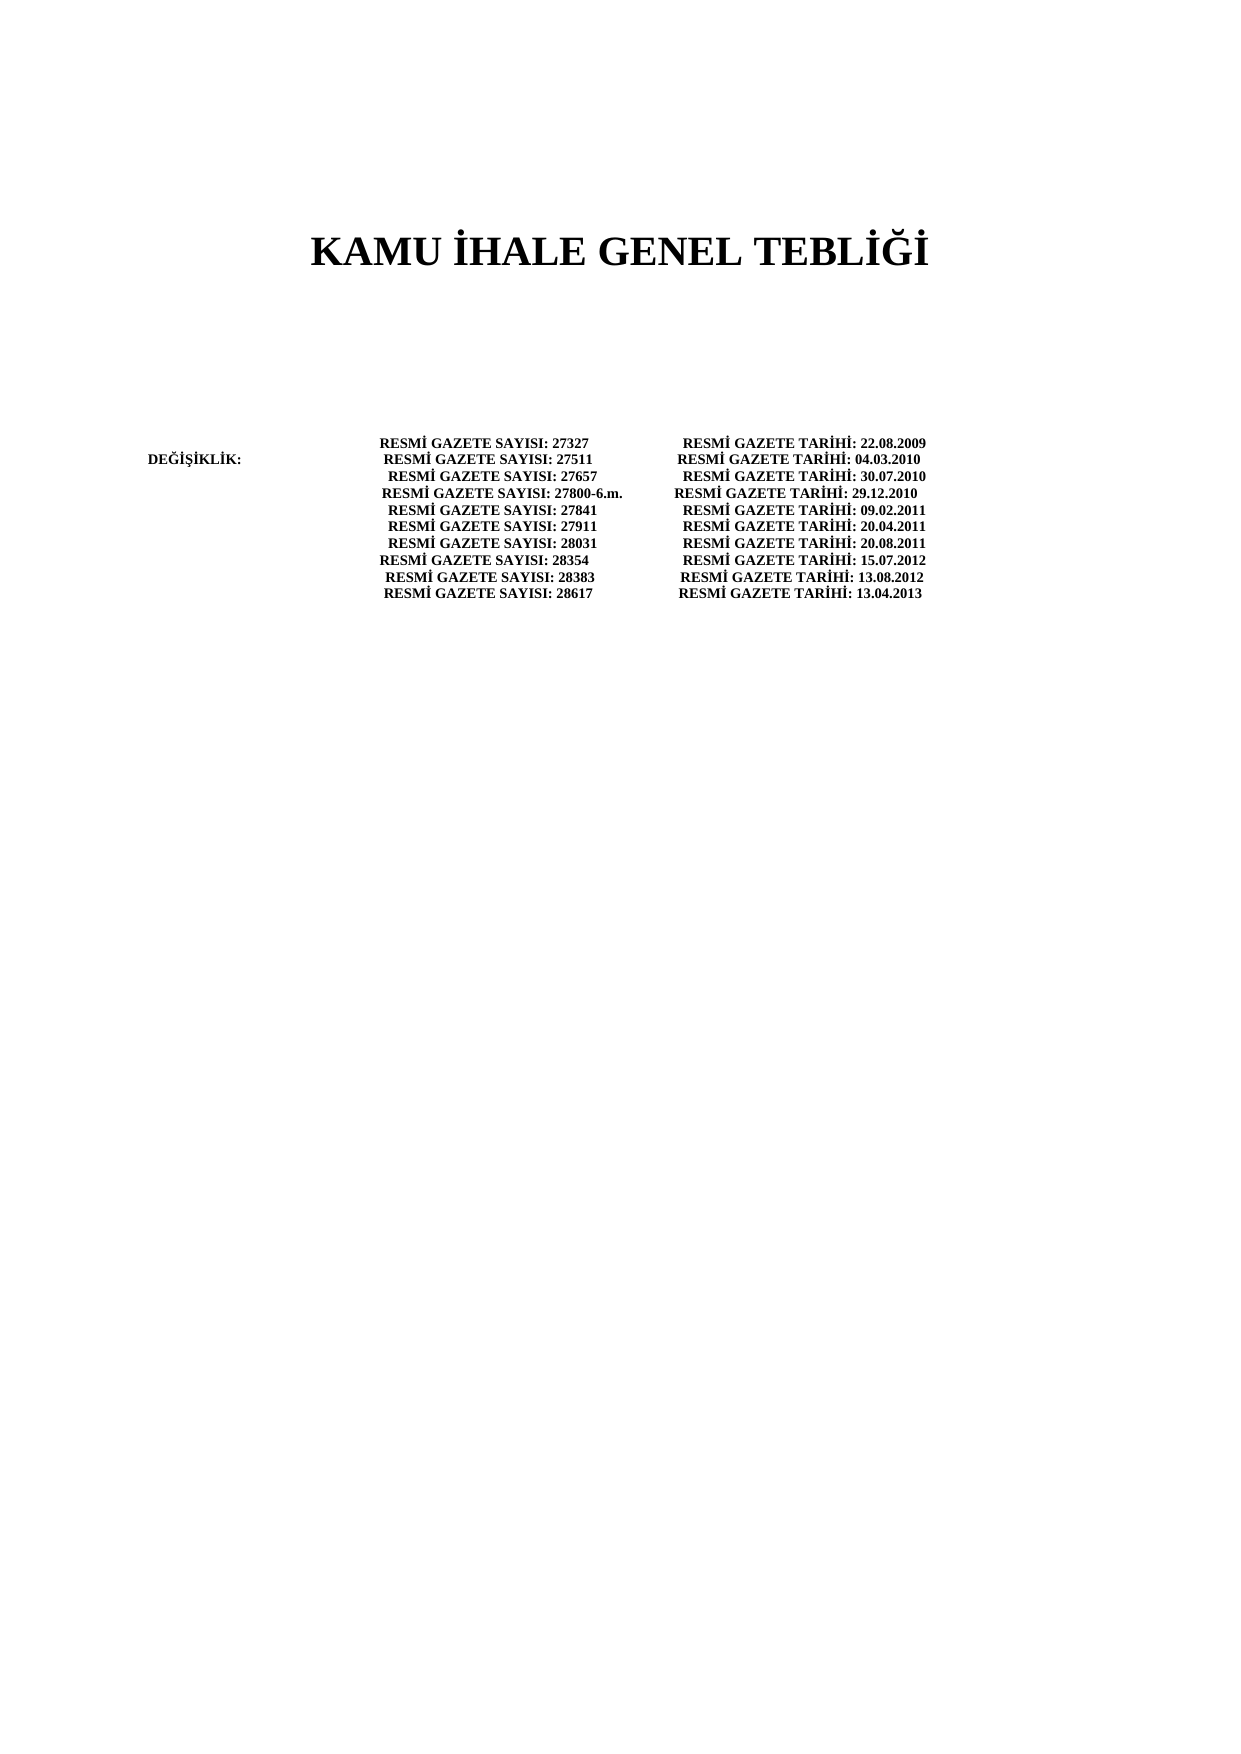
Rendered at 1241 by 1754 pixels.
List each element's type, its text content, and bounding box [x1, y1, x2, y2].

text RESMİ GAZETE SAYISI: 27327 RESMİ GAZETE TARİHİ: 22.08.2009 [148, 434, 1092, 451]
text RESMİ GAZETE SAYISI: 28031 RESMİ GAZETE TARİHİ: 20.08.2011 [221, 535, 1092, 552]
text RESMİ GAZETE SAYISI: 27657 RESMİ GAZETE TARİHİ: 30.07.2010 [148, 468, 1092, 485]
text RESMİ GAZETE SAYISI: 27911 RESMİ GAZETE TARİHİ: 20.04.2011 [148, 518, 1092, 535]
text RESMİ GAZETE SAYISI: 28617 RESMİ GAZETE TARİHİ: 13.04.2013 [148, 585, 1092, 602]
text KAMU İHALE GENEL TEBLİĞİ [148, 227, 1092, 275]
text RESMİ GAZETE SAYISI: 27841 RESMİ GAZETE TARİHİ: 09.02.2011 [148, 501, 1092, 518]
text DEĞİŞİKLİK: RESMİ GAZETE SAYISI: 27511 RESMİ GAZETE TARİHİ: 04.03.2010 [148, 451, 1092, 468]
text RESMİ GAZETE SAYISI: 28383 RESMİ GAZETE TARİHİ: 13.08.2012 [148, 568, 1092, 585]
text RESMİ GAZETE SAYISI: 28354 RESMİ GAZETE TARİHİ: 15.07.2012 [148, 552, 1092, 568]
text RESMİ GAZETE SAYISI: 27800-6.m. RESMİ GAZETE TARİHİ: 29.12.2010 [148, 485, 1092, 501]
